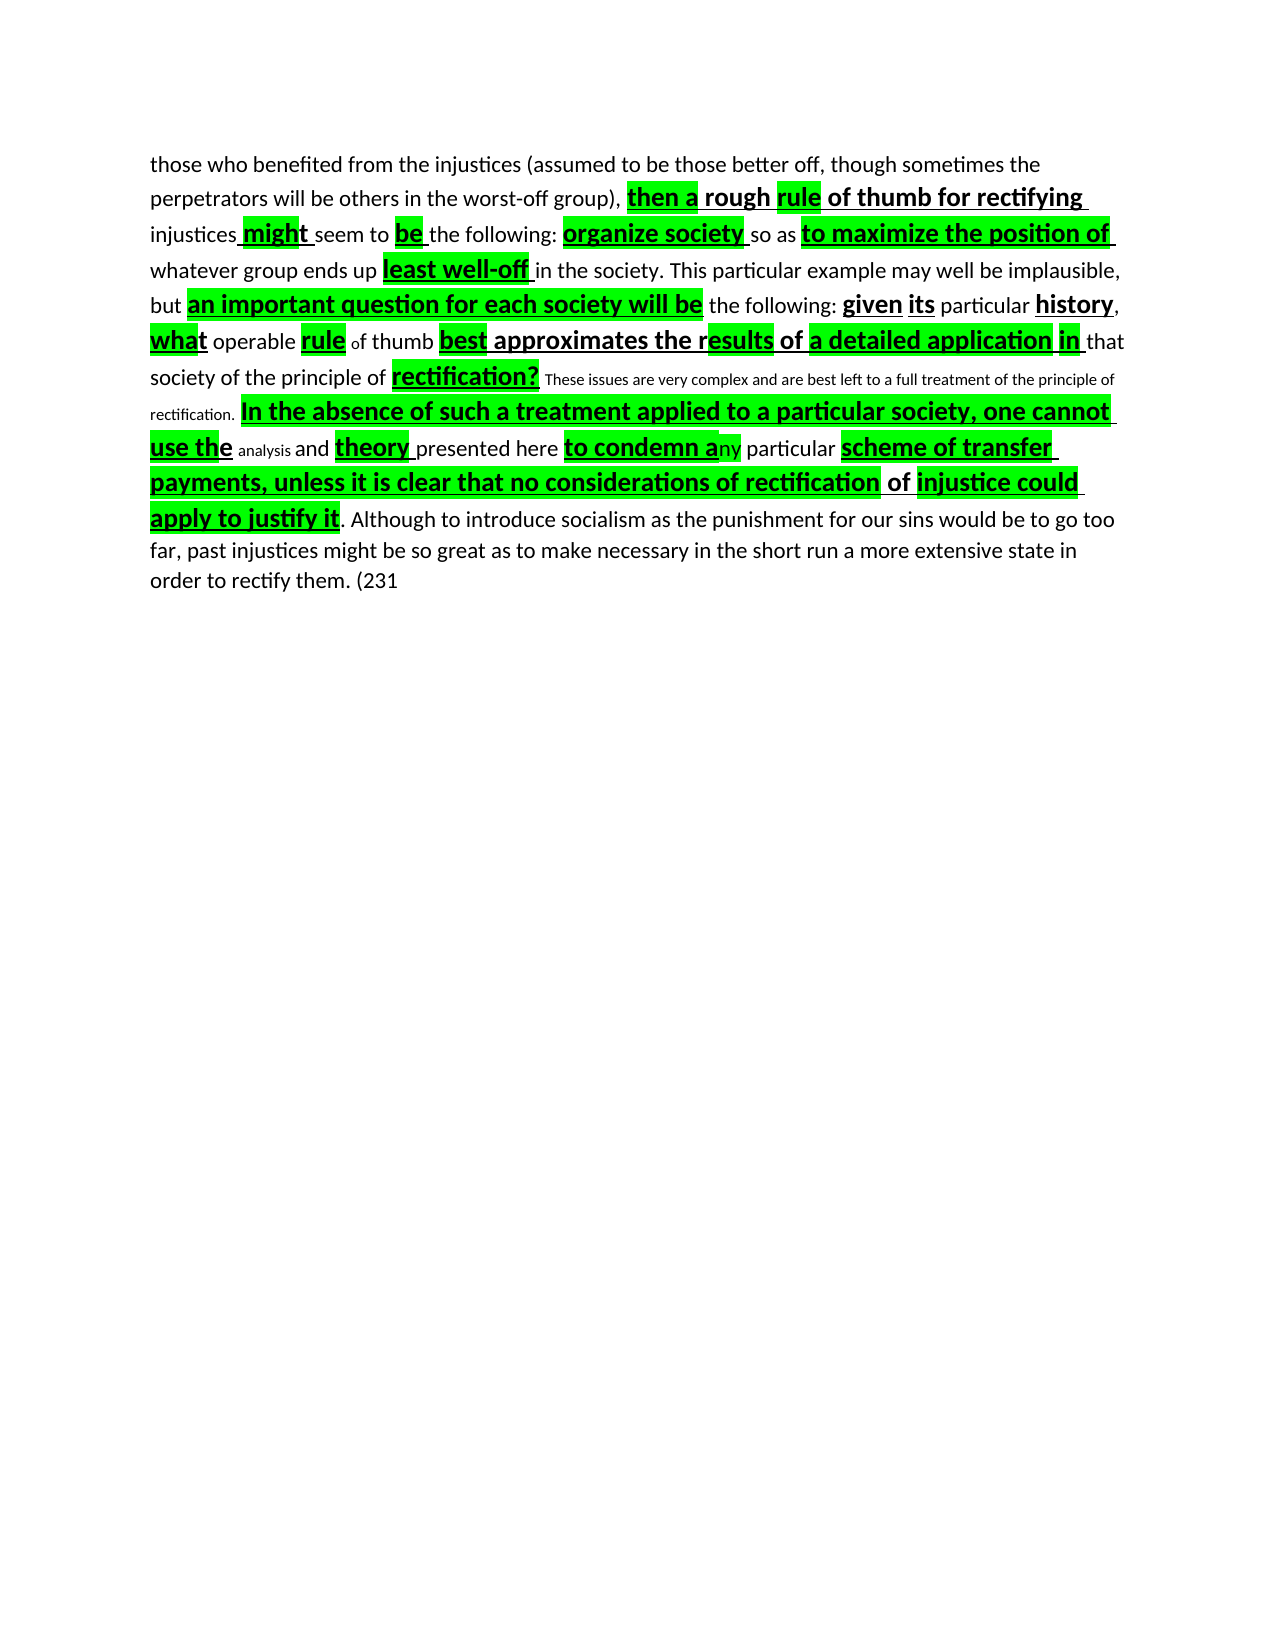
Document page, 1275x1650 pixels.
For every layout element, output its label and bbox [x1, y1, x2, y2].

text [150, 150, 1125, 595]
